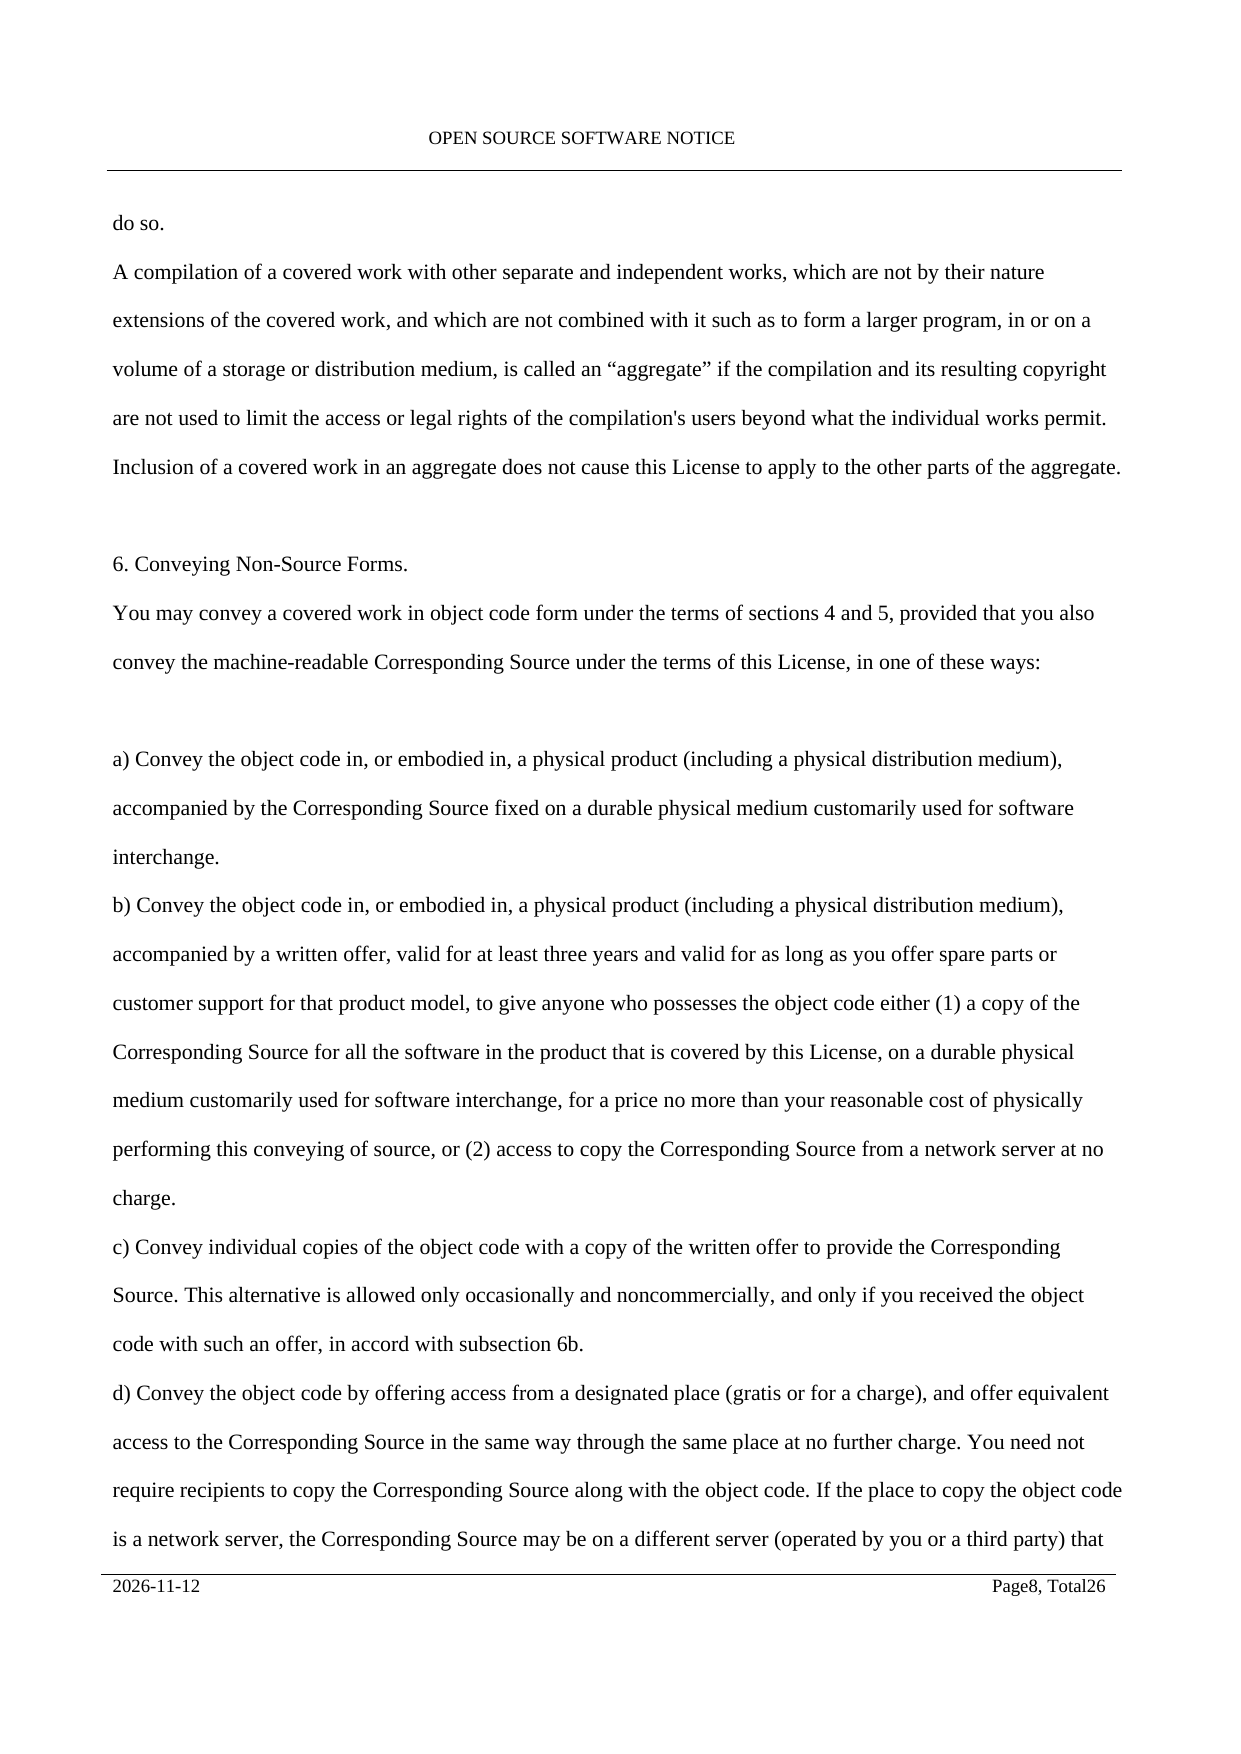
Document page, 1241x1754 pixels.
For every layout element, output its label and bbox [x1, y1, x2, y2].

text [112, 206, 1128, 1555]
